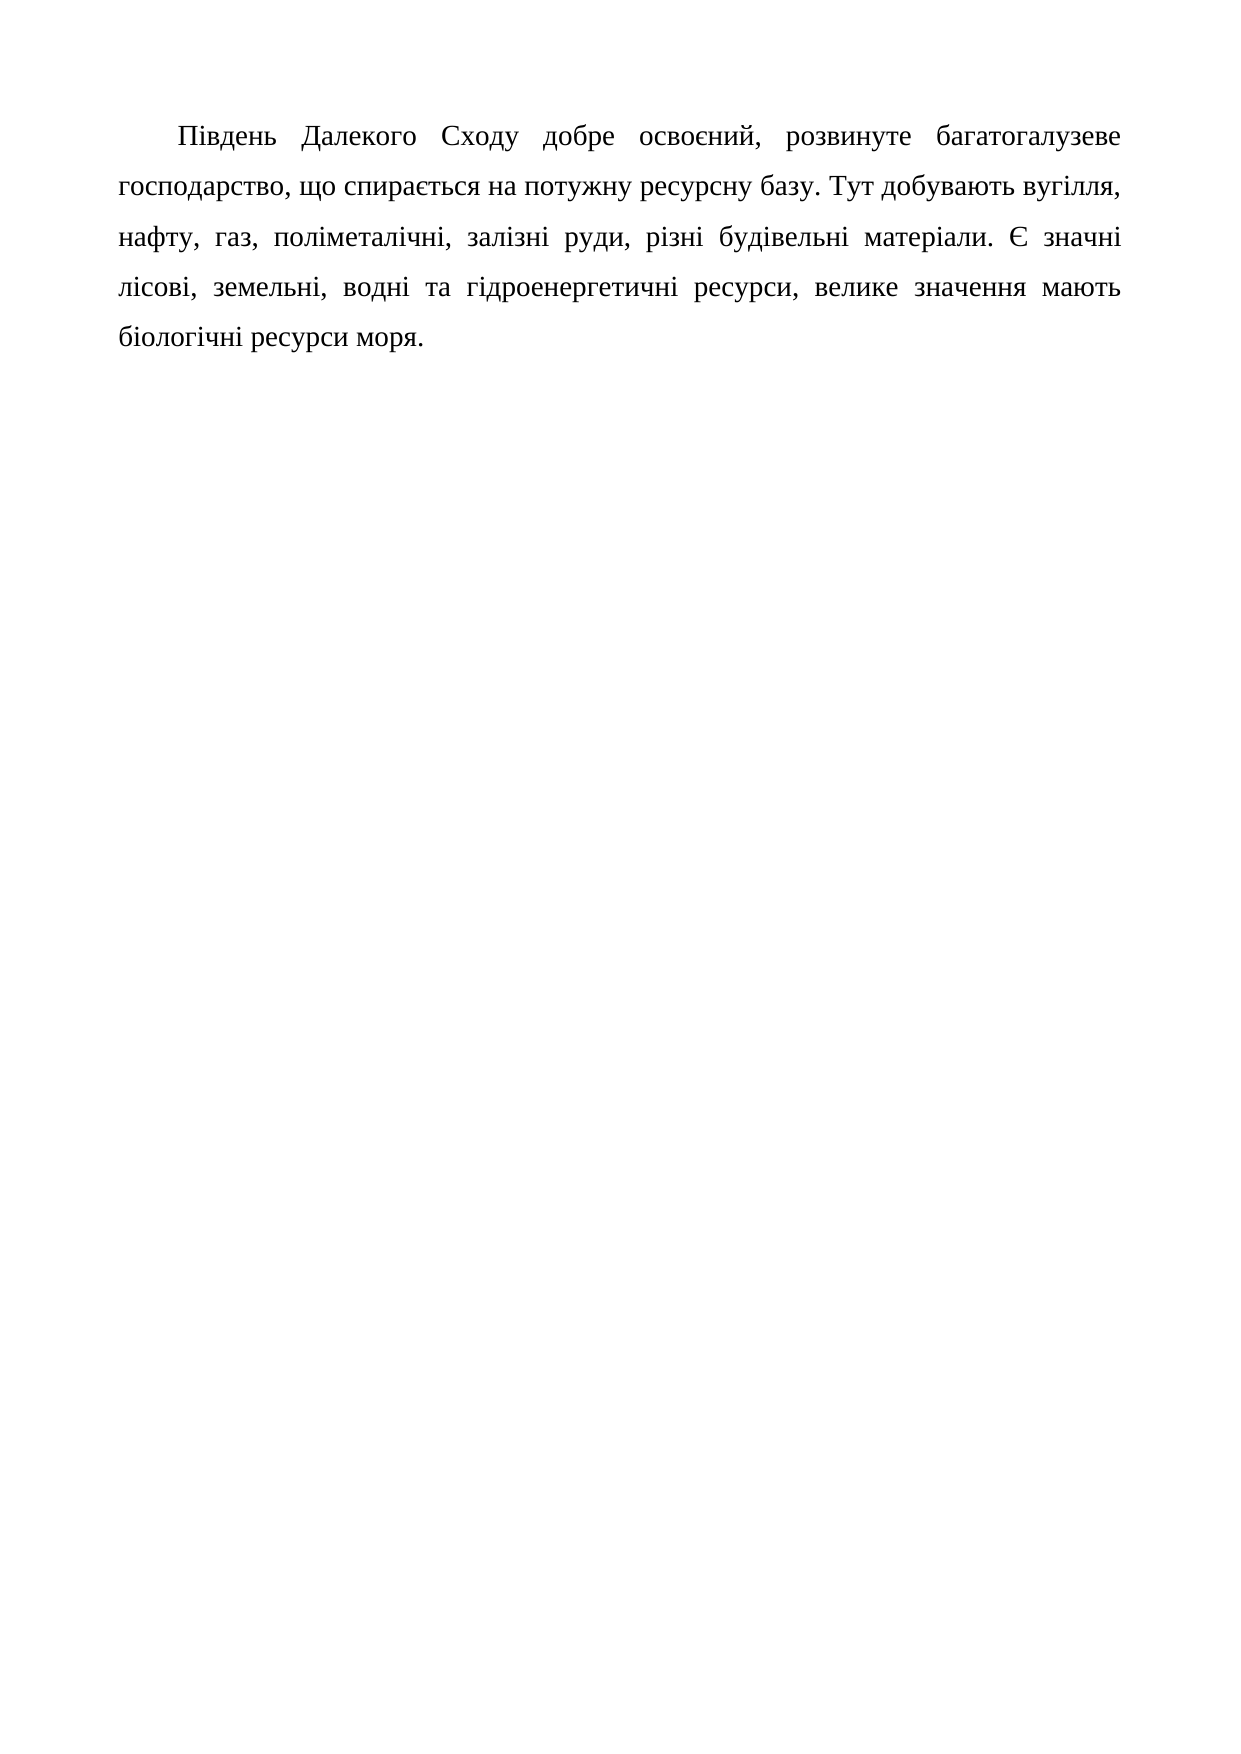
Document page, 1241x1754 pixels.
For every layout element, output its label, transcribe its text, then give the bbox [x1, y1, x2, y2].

text Південь Далекого Сходу добре освоєний, розвинуте багатогалузеве господарство, що спирається на потужну ресурсну базу. Тут добувають вугілля, нафту, газ, поліметалічні, залізні руди, різні будівельні матеріали. Є значні лісові, земельні, водні та гідроенергетичні ресурси, велике значення мають біологічні ресурси моря. [118, 118, 1122, 353]
